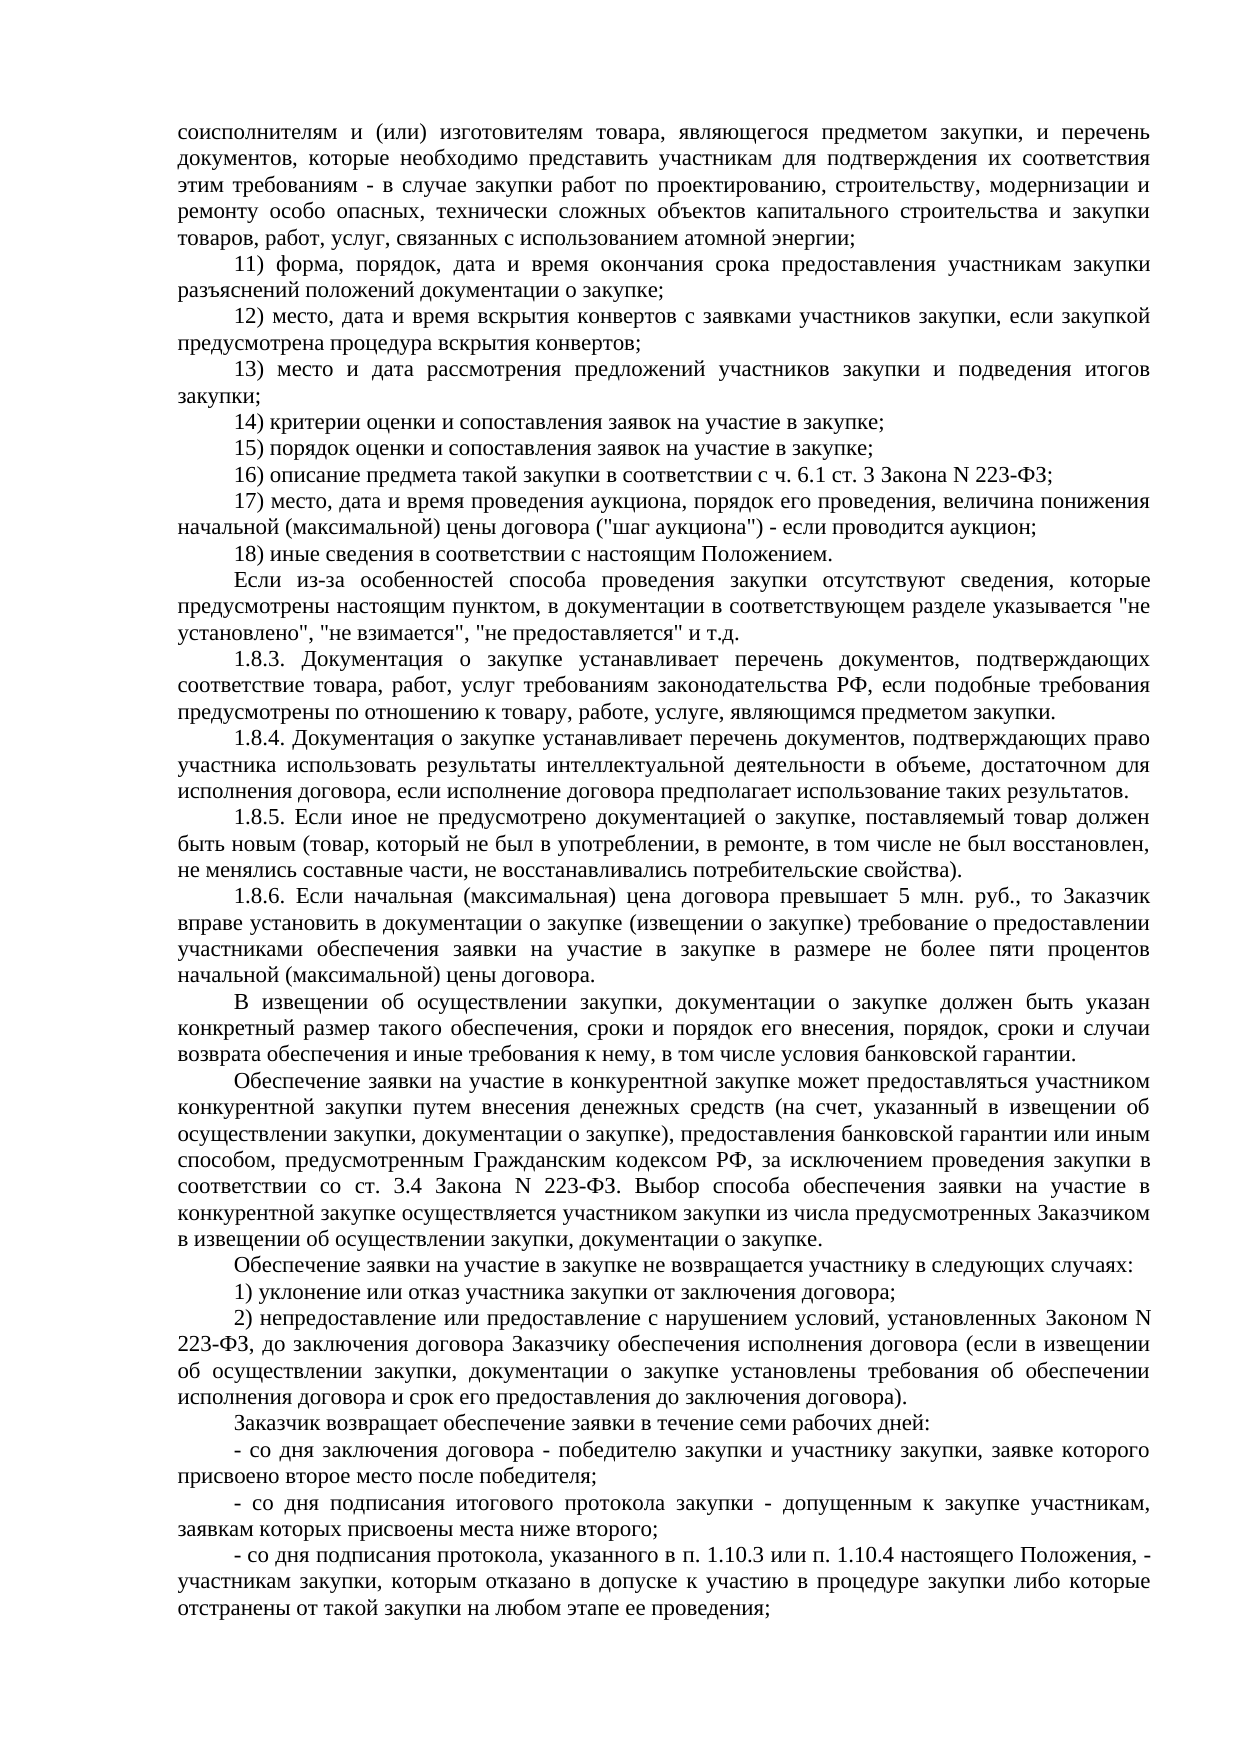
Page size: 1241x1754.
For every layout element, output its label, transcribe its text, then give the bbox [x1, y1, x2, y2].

text 1.8.5. Если иное не предусмотрено документацией о закупке, поставляемый товар должен быть новым (товар, который не был в употреблении, в ремонте, в том числе не был восстановлен, не менялись составные части, не восстанавливались потребительские свойства). [177, 803, 1152, 882]
text 12) место, дата и время вскрытия конвертов с заявками участников закупки, если закупкой предусмотрена процедура вскрытия конвертов; [177, 303, 1152, 355]
text 18) иные сведения в соответствии с настоящим Положением. [177, 540, 1152, 566]
text Заказчик возвращает обеспечение заявки в течение семи рабочих дней: [177, 1409, 1152, 1436]
text 1.8.3. Документация о закупке устанавливает перечень документов, подтверждающих соответствие товара, работ, услуг требованиям законодательства РФ, если подобные требования предусмотрены по отношению к товару, работе, услуге, являющимся предметом закупки. [177, 645, 1152, 724]
text 2) непредоставление или предоставление с нарушением условий, установленных Законом N 223-ФЗ, до заключения договора Заказчику обеспечения исполнения договора (если в извещении об осуществлении закупки, документации о закупке установлены требования об обеспечении исполнения договора и срок его предоставления до заключения договора). [177, 1304, 1152, 1409]
text 11) форма, порядок, дата и время окончания срока предоставления участникам закупки разъяснений положений документации о закупке; [177, 250, 1152, 303]
text 14) критерии оценки и сопоставления заявок на участие в закупке; [177, 408, 1152, 434]
text В извещении об осуществлении закупки, документации о закупке должен быть указан конкретный размер такого обеспечения, сроки и порядок его внесения, порядок, сроки и случаи возврата обеспечения и иные требования к нему, в том числе условия банковской гарантии. [177, 988, 1152, 1067]
text 1.8.4. Документация о закупке устанавливает перечень документов, подтверждающих право участника использовать результаты интеллектуальной деятельности в объеме, достаточном для исполнения договора, если исполнение договора предполагает использование таких результатов. [177, 724, 1152, 803]
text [177, 118, 1152, 250]
text 15) порядок оценки и сопоставления заявок на участие в закупке; [177, 434, 1152, 461]
text 1.8.6. Если начальная (максимальная) цена договора превышает 5 млн. руб., то Заказчик вправе установить в документации о закупке (извещении о закупке) требование о предоставлении участниками обеспечения заявки на участие в закупке в размере не более пяти процентов начальной (максимальной) цены договора. [177, 882, 1152, 988]
text 16) описание предмета такой закупки в соответствии с ч. 6.1 ст. 3 Закона N 223-ФЗ; [177, 461, 1152, 487]
text Обеспечение заявки на участие в закупке не возвращается участнику в следующих случаях: [177, 1251, 1152, 1278]
text - со дня подписания итогового протокола закупки - допущенным к закупке участникам, заявкам которых присвоены места ниже второго; [177, 1488, 1152, 1541]
text - со дня подписания протокола, указанного в п. 1.10.3 или п. 1.10.4 настоящего Положения, - участникам закупки, которым отказано в допуске к участию в процедуре закупки либо которые отстранены от такой закупки на любом этапе ее проведения; [177, 1541, 1152, 1620]
text 13) место и дата рассмотрения предложений участников закупки и подведения итогов закупки; [177, 355, 1152, 408]
text 17) место, дата и время проведения аукциона, порядок его проведения, величина понижения начальной (максимальной) цены договора ("шаг аукциона") - если проводится аукцион; [177, 487, 1152, 540]
text Обеспечение заявки на участие в конкурентной закупке может предоставляться участником конкурентной закупки путем внесения денежных средств (на счет, указанный в извещении об осуществлении закупки, документации о закупке), предоставления банковской гарантии или иным способом, предусмотренным Гражданским кодексом РФ, за исключением проведения закупки в соответствии со ст. 3.4 Закона N 223-ФЗ. Выбор способа обеспечения заявки на участие в конкурентной закупке осуществляется участником закупки из числа предусмотренных Заказчиком в извещении об осуществлении закупки, документации о закупке. [177, 1067, 1152, 1251]
text Если из-за особенностей способа проведения закупки отсутствуют сведения, которые предусмотрены настоящим пунктом, в документации в соответствующем разделе указывается "не установлено", "не взимается", "не предоставляется" и т.д. [177, 566, 1152, 645]
text 1) уклонение или отказ участника закупки от заключения договора; [177, 1278, 1152, 1304]
text - со дня заключения договора - победителю закупки и участнику закупки, заявке которого присвоено второе место после победителя; [177, 1436, 1152, 1488]
